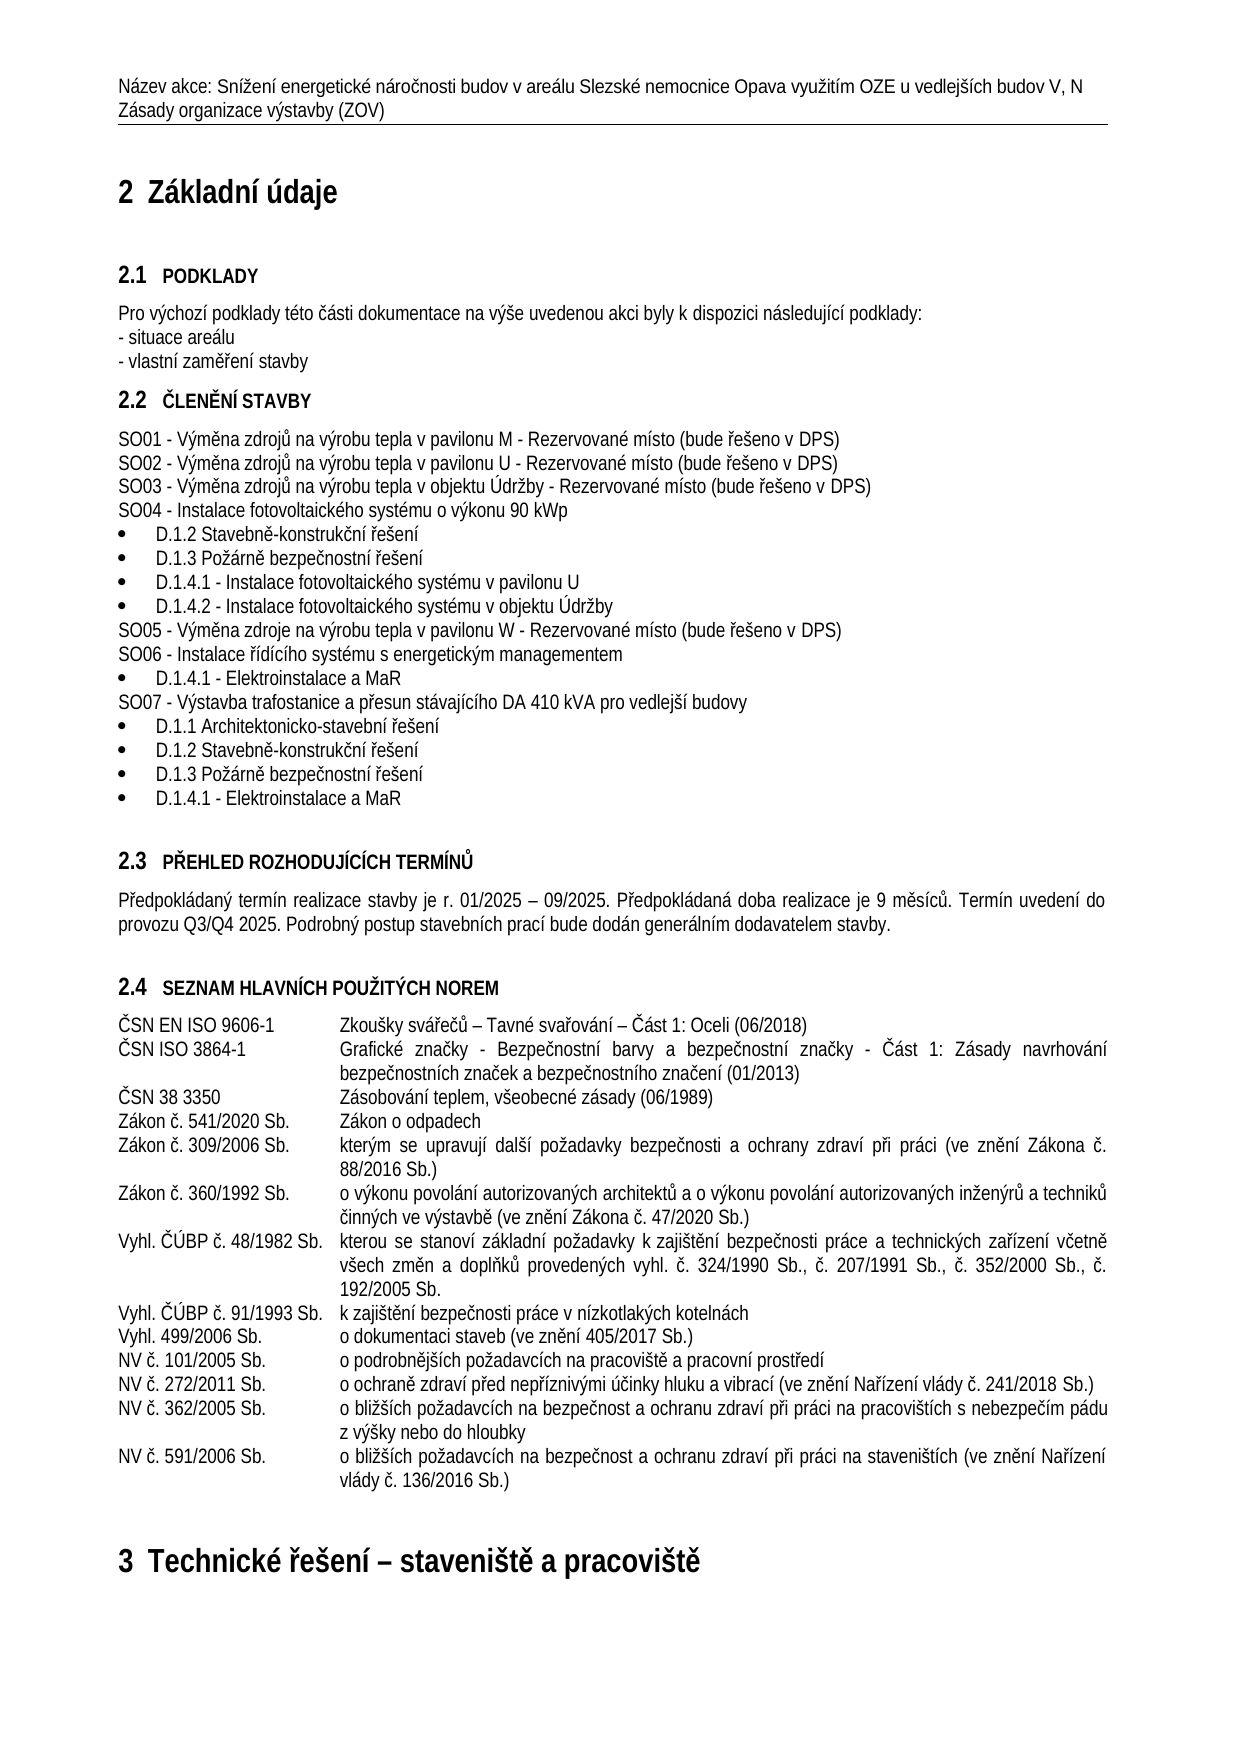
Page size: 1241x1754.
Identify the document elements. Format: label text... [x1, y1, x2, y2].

list D.1.2 Stavebně-konstrukční řešení [118, 522, 1108, 546]
subtitle SEZNAM HLAVNÍCH POUŽITÝCH NOREM [118, 972, 1108, 1001]
list D.1.3 Požárně bezpečnostní řešení [118, 762, 1108, 786]
list D.1.4.1 - Elektroinstalace a MaR [118, 786, 1108, 810]
subtitle Technické řešení – staveniště a pracoviště [118, 1541, 1108, 1579]
text ČSN 38 3350 Zásobování teplem, všeobecné zásady (06/1989) [118, 1085, 1108, 1109]
text ČSN EN ISO 9606-1 Zkoušky svářečů – Tavné svařování – Část 1: Oceli (06/2018) [118, 1013, 1108, 1037]
list D.1.1 Architektonicko-stavební řešení [118, 714, 1108, 738]
text Zákon č. 309/2006 Sb. kterým se upravují další požadavky bezpečnosti a ochrany zdraví při práci (ve znění Zákona č. 88/2016 Sb.) [118, 1133, 1108, 1181]
list SO01 - Výměna zdrojů na výrobu tepla v pavilonu M - Rezervované místo (bude řešeno v DPS) [118, 427, 1108, 451]
text Předpokládaný termín realizace stavby je r. 01/2025 – 09/2025. Předpokládaná doba realizace je 9 měsíců. Termín uvedení do provozu Q3/Q4 2025. Podrobný postup stavebních prací bude dodán generálním dodavatelem stavby. [118, 887, 1108, 935]
text NV č. 272/2011 Sb. o ochraně zdraví před nepříznivými účinky hluku a vibrací (ve znění Nařízení vlády č. 241/2018 Sb.) [118, 1372, 1108, 1396]
text Vyhl. 499/2006 Sb. o dokumentaci staveb (ve znění 405/2017 Sb.) [118, 1324, 1108, 1348]
list SO03 - Výměna zdrojů na výrobu tepla v objektu Údržby - Rezervované místo (bude řešeno v DPS) [118, 474, 1108, 498]
list SO04 - Instalace fotovoltaického systému o výkonu 90 kWp [118, 498, 1108, 522]
list D.1.2 Stavebně-konstrukční řešení [118, 738, 1108, 762]
text Zákon č. 541/2020 Sb. Zákon o odpadech [118, 1109, 1108, 1133]
text ČSN ISO 3864-1 Grafické značky - Bezpečnostní barvy a bezpečnostní značky - Část 1: Zásady navrhování bezpečnostních značek a bezpečnostního značení (01/2013) [118, 1037, 1108, 1085]
text - vlastní zaměření stavby [118, 349, 1108, 373]
list D.1.4.1 - Elektroinstalace a MaR [118, 666, 1108, 690]
list D.1.3 Požárně bezpečnostní řešení [118, 546, 1108, 570]
subtitle Podklady [118, 260, 1108, 288]
text NV č. 362/2005 Sb. o bližších požadavcích na bezpečnost a ochranu zdraví při práci na pracovištích s nebezpečím pádu z výšky nebo do hloubky [118, 1396, 1108, 1444]
list SO05 - Výměna zdroje na výrobu tepla v pavilonu W - Rezervované místo (bude řešeno v DPS) [118, 618, 1108, 642]
subtitle Členění stavby [118, 385, 1108, 414]
list SO02 - Výměna zdrojů na výrobu tepla v pavilonu U - Rezervované místo (bude řešeno v DPS) [118, 451, 1108, 474]
list SO06 - Instalace řídícího systému s energetickým managementem [118, 642, 1108, 666]
text Vyhl. ČÚBP č. 48/1982 Sb. kterou se stanoví základní požadavky k zajištění bezpečnosti práce a technických zařízení včetně všech změn a doplňků provedených vyhl. č. 324/1990 Sb., č. 207/1991 Sb., č. 352/2000 Sb., č. 192/2005 Sb. [118, 1229, 1108, 1301]
text NV č. 101/2005 Sb. o podrobnějších požadavcích na pracoviště a pracovní prostředí [118, 1348, 1108, 1372]
text Zákon č. 360/1992 Sb. o výkonu povolání autorizovaných architektů a o výkonu povolání autorizovaných inženýrů a techniků činných ve výstavbě (ve znění Zákona č. 47/2020 Sb.) [118, 1181, 1108, 1229]
list SO07 - Výstavba trafostanice a přesun stávajícího DA 410 kVA pro vedlejší budovy [118, 690, 1108, 714]
text - situace areálu [118, 325, 1108, 349]
list D.1.4.1 - Instalace fotovoltaického systému v pavilonu U [118, 570, 1108, 594]
text Vyhl. ČÚBP č. 91/1993 Sb. k zajištění bezpečnosti práce v nízkotlakých kotelnách [118, 1301, 1108, 1324]
subtitle Přehled rozhodujících termínů [118, 846, 1108, 875]
subtitle Základní údaje [118, 173, 1108, 211]
text NV č. 591/2006 Sb. o bližších požadavcích na bezpečnost a ochranu zdraví při práci na staveništích (ve znění Nařízení vlády č. 136/2016 Sb.) [118, 1444, 1108, 1492]
list D.1.4.2 - Instalace fotovoltaického systému v objektu Údržby [118, 594, 1108, 618]
text Pro výchozí podklady této části dokumentace na výše uvedenou akci byly k dispozici následující podklady: [118, 301, 1108, 325]
